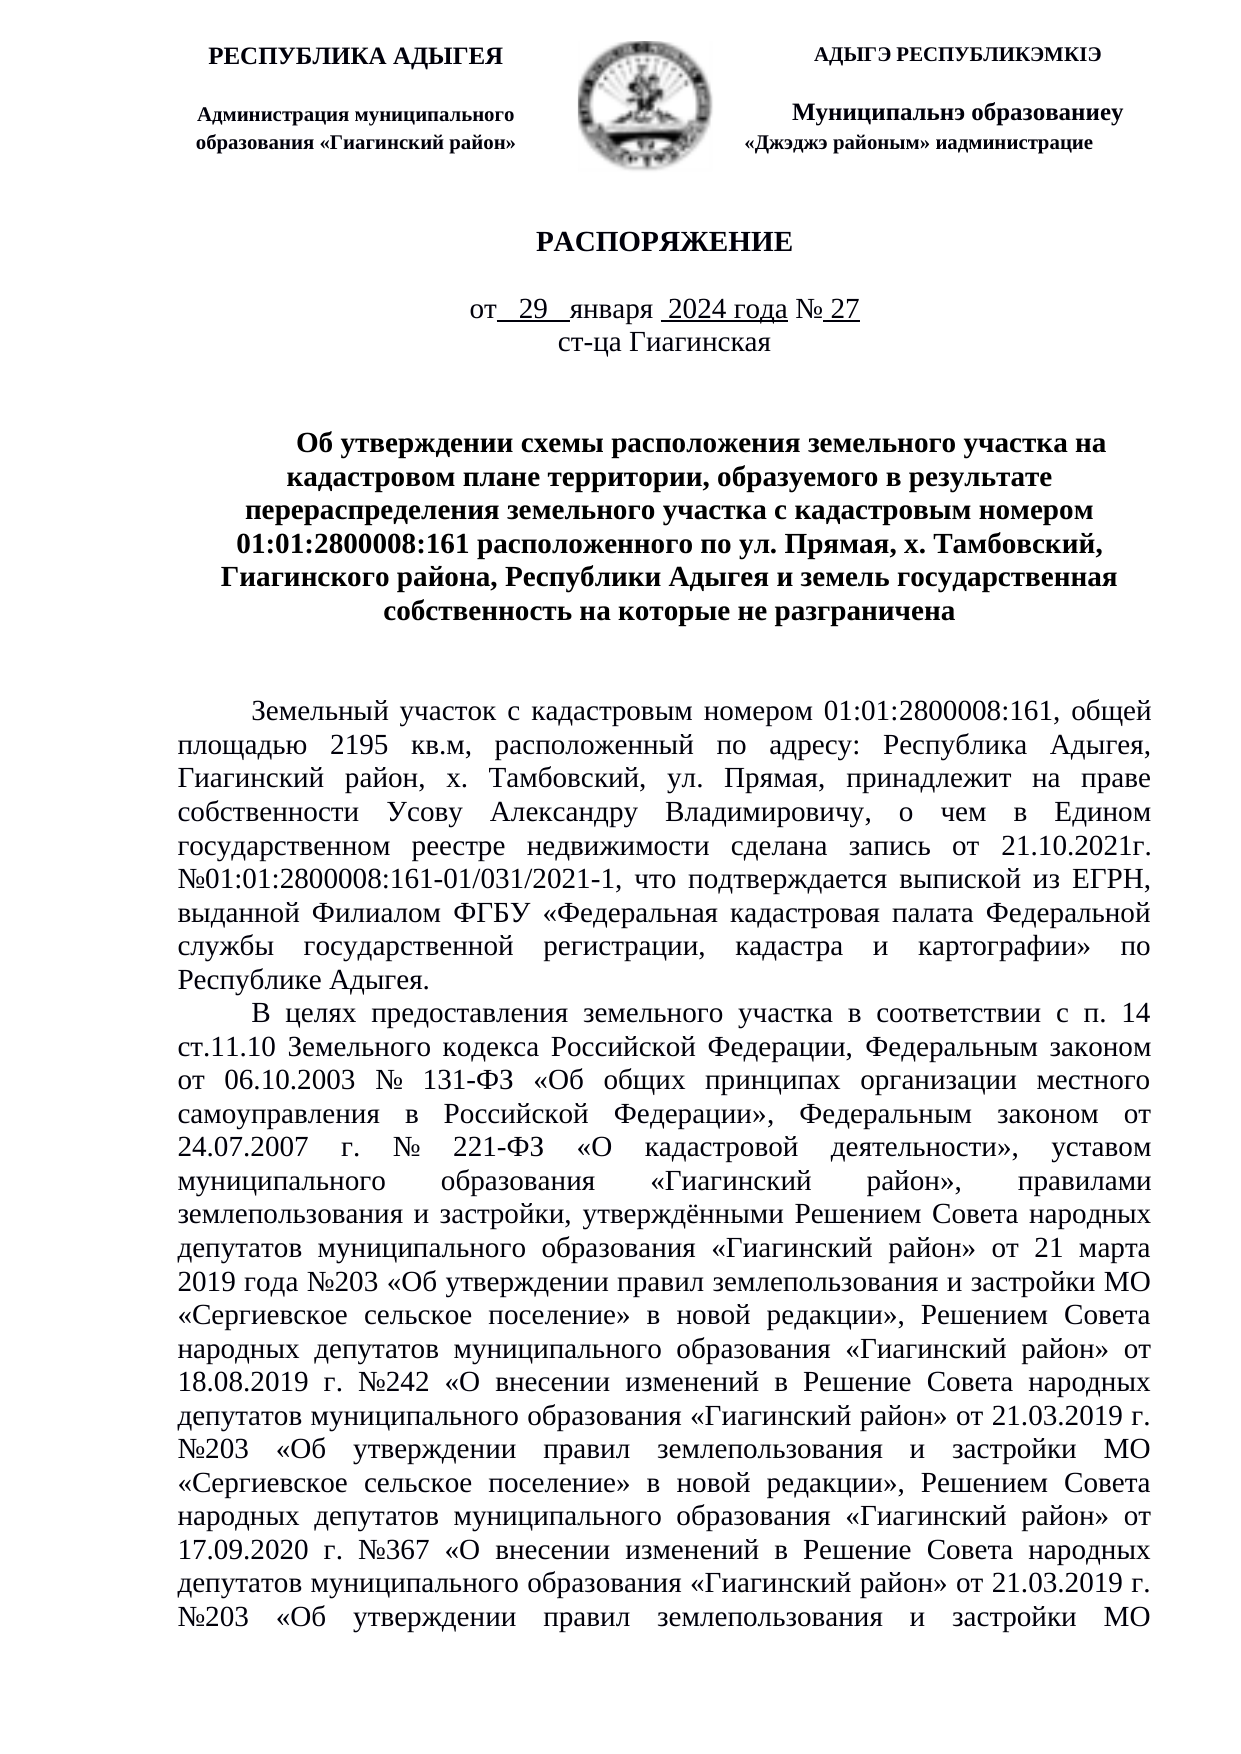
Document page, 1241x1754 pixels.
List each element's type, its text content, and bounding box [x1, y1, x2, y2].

text Об утверждении схемы расположения земельного участка на кадастровом плане территории, образуемого в результате перераспределения земельного участка с кадастровым номером 01:01:2800008:161 расположенного по ул. Прямая, х. Тамбовский, Гиагинского района, Республики Адыгея и земель государственная собственность на которые не разграничена [187, 425, 1152, 626]
table_header РЕСПУБЛИКА АДЫГЕЯ Администрация муниципального образования «Гиагинский район» [145, 41, 567, 190]
text Земельный участок с кадастровым номером 01:01:2800008:161, общей площадью 2195 кв.м, расположенный по адресу: Республика Адыгея, Гиагинский район, х. Тамбовский, ул. Прямая, принадлежит на праве собственности Усову Александру Владимировичу, о чем в Едином государственном реестре недвижимости сделана запись от 21.10.2021г. №01:01:2800008:161-01/031/2021-1, что подтверждается выпиской из ЕГРН, выданной Филиалом ФГБУ «Федеральная кадастровая палата Федеральной службы государственной регистрации, кадастра и картографии» по Республике Адыгея. [177, 693, 1152, 995]
table_header [567, 41, 733, 190]
subtitle РАСПОРЯЖЕНИЕ [177, 224, 1152, 257]
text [177, 1163, 1152, 1633]
text от 29 января 2024 года № 27 [177, 291, 1152, 324]
text ст-ца Гиагинская [177, 324, 1152, 358]
table_header АДЫГЭ РЕСПУБЛИКЭМКIЭ Муниципальнэ образованиеу «Джэджэ районым» иадминистрацие [733, 41, 1182, 190]
